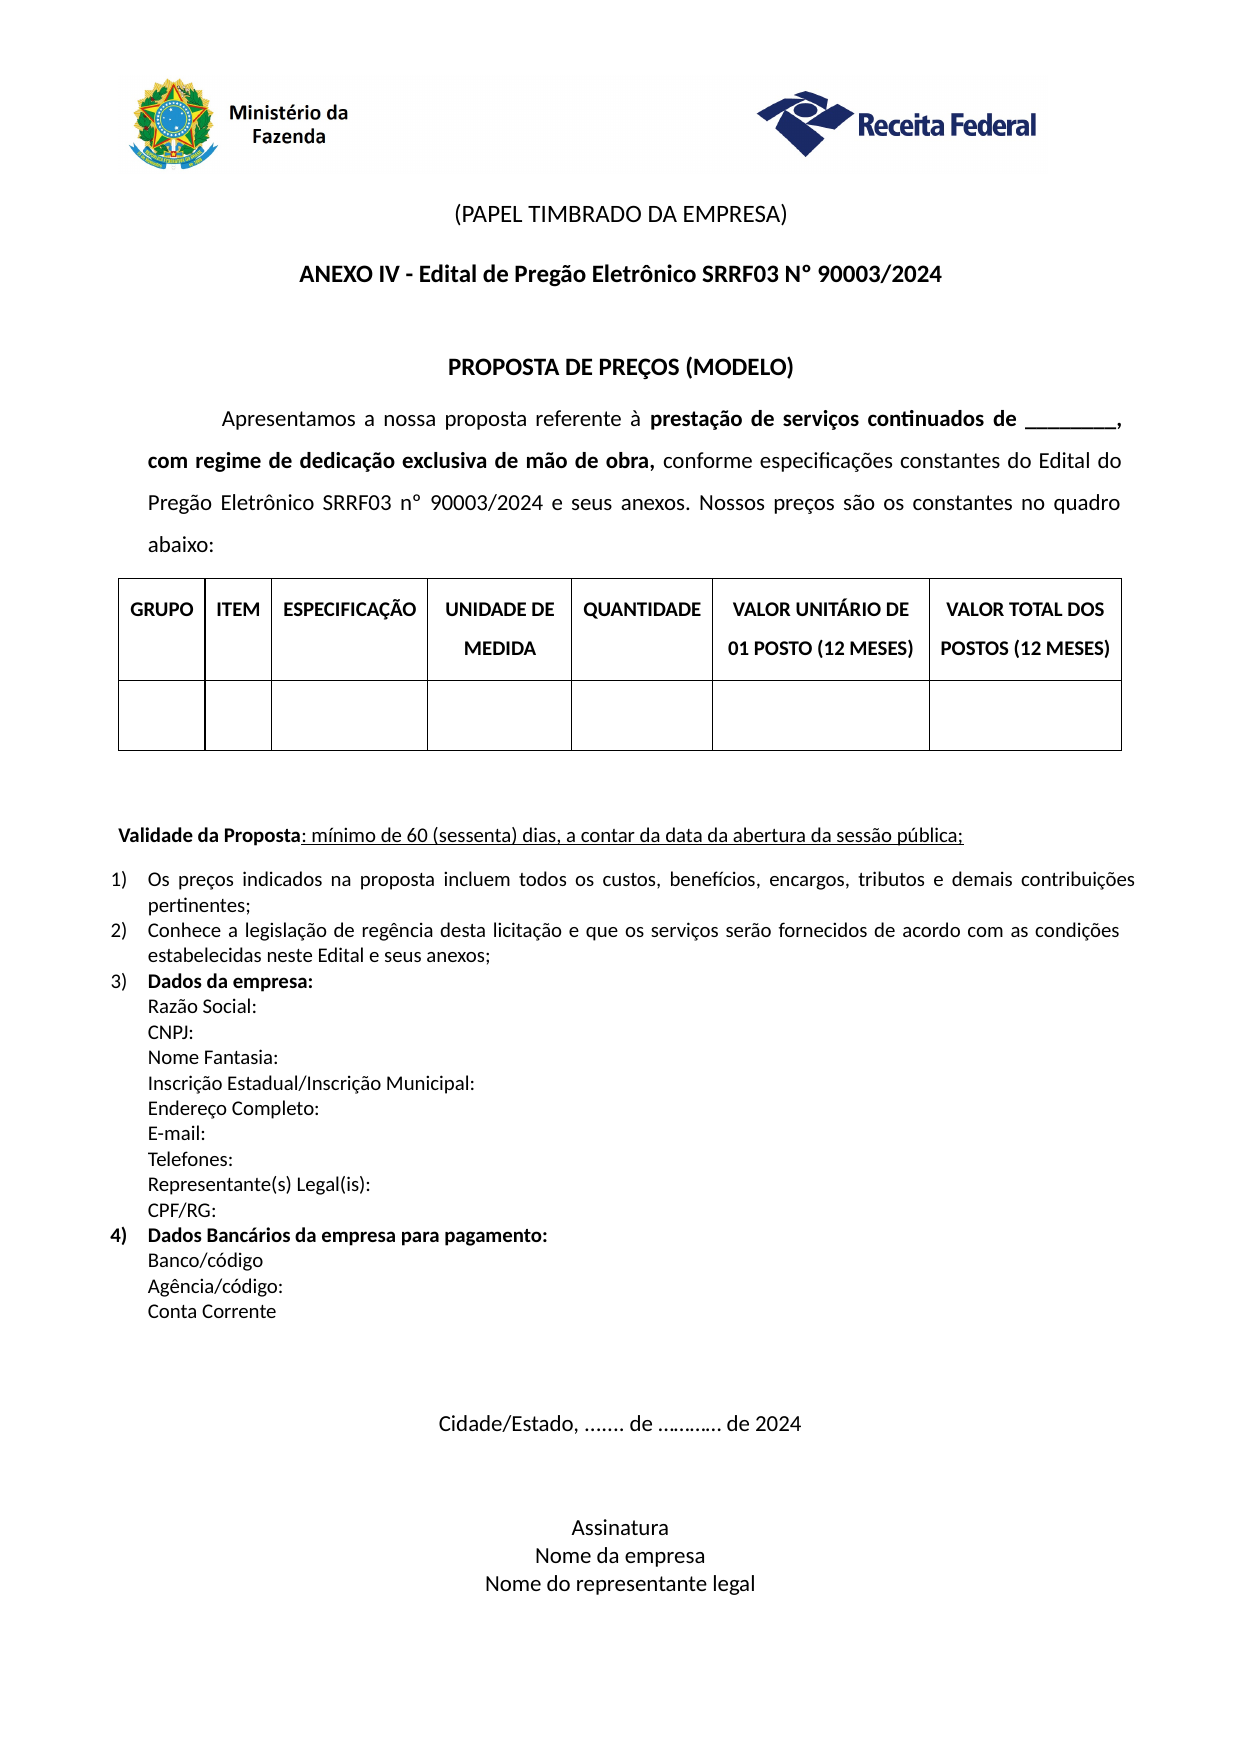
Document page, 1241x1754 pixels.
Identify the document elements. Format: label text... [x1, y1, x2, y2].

text Nome Fantasia: [148, 1044, 1122, 1070]
text ANEXO IV - Edital de Pregão Eletrônico SRRF03 Nº 90003/2024 [118, 258, 1124, 322]
text PROPOSTA DE PREÇOS (MODELO) [118, 351, 1124, 382]
text CNPJ: [148, 1019, 1122, 1044]
list Conta Corrente [148, 1298, 1122, 1324]
table_header VALOR TOTAL DOS POSTOS (12 MESES) [930, 579, 1121, 680]
table_cell [428, 681, 571, 750]
table_header VALOR UNITÁRIO DE 01 POSTO (12 MESES) [713, 579, 929, 680]
text Nome da empresa [118, 1542, 1122, 1569]
table_cell [272, 681, 427, 750]
table_header ITEM [206, 579, 271, 680]
text Razão Social: [148, 993, 1122, 1019]
table_header GRUPO [119, 579, 204, 680]
table_cell [930, 681, 1121, 750]
list Banco/código [148, 1248, 1122, 1273]
text Telefones: [148, 1146, 1122, 1171]
text Endereço Completo: [148, 1095, 1122, 1121]
list Dados Bancários da empresa para pagamento: [110, 1222, 1122, 1248]
table_header QUANTIDADE [572, 579, 712, 680]
table_cell [713, 681, 929, 750]
table_cell [206, 681, 271, 750]
text (PAPEL TIMBRADO DA EMPRESA) [118, 198, 1124, 229]
text Assinatura [118, 1513, 1122, 1542]
text CPF/RG: [148, 1197, 1122, 1222]
text Inscrição Estadual/Inscrição Municipal: [148, 1070, 1122, 1095]
list Os preços indicados na proposta incluem todos os custos, benefícios, encargos, tributos e demais contribuições pertinentes; [110, 866, 1137, 917]
text Apresentamos a nossa proposta referente à prestação de serviços continuados de ________, com regime de dedicação exclusiva de mão de obra, conforme especificações constantes do Edital do Pregão Eletrônico SRRF03 nº 90003/2024 e seus anexos. Nossos preços são os constantes no quadro abaixo: [148, 404, 1122, 558]
list Conhece a legislação de regência desta licitação e que os serviços serão fornecidos de acordo com as condições estabelecidas neste Edital e seus anexos; [110, 917, 1122, 968]
table_header UNIDADE DE MEDIDA [428, 579, 571, 680]
table_cell [572, 681, 712, 750]
text Cidade/Estado, ....... de ………… de 2024 [118, 1409, 1122, 1437]
table_header ESPECIFICAÇÃO [272, 579, 427, 680]
text Representante(s) Legal(is): [148, 1171, 1122, 1197]
text Nome do representante legal [118, 1569, 1122, 1598]
list Dados da empresa: [110, 968, 1122, 993]
list Agência/código: [148, 1273, 1122, 1298]
picture [118, 75, 1048, 174]
text E-mail: [148, 1121, 1122, 1146]
text Validade da Proposta: mínimo de 60 (sessenta) dias, a contar da data da abertura da sessão pública; [118, 822, 1122, 848]
table_cell [119, 681, 204, 750]
